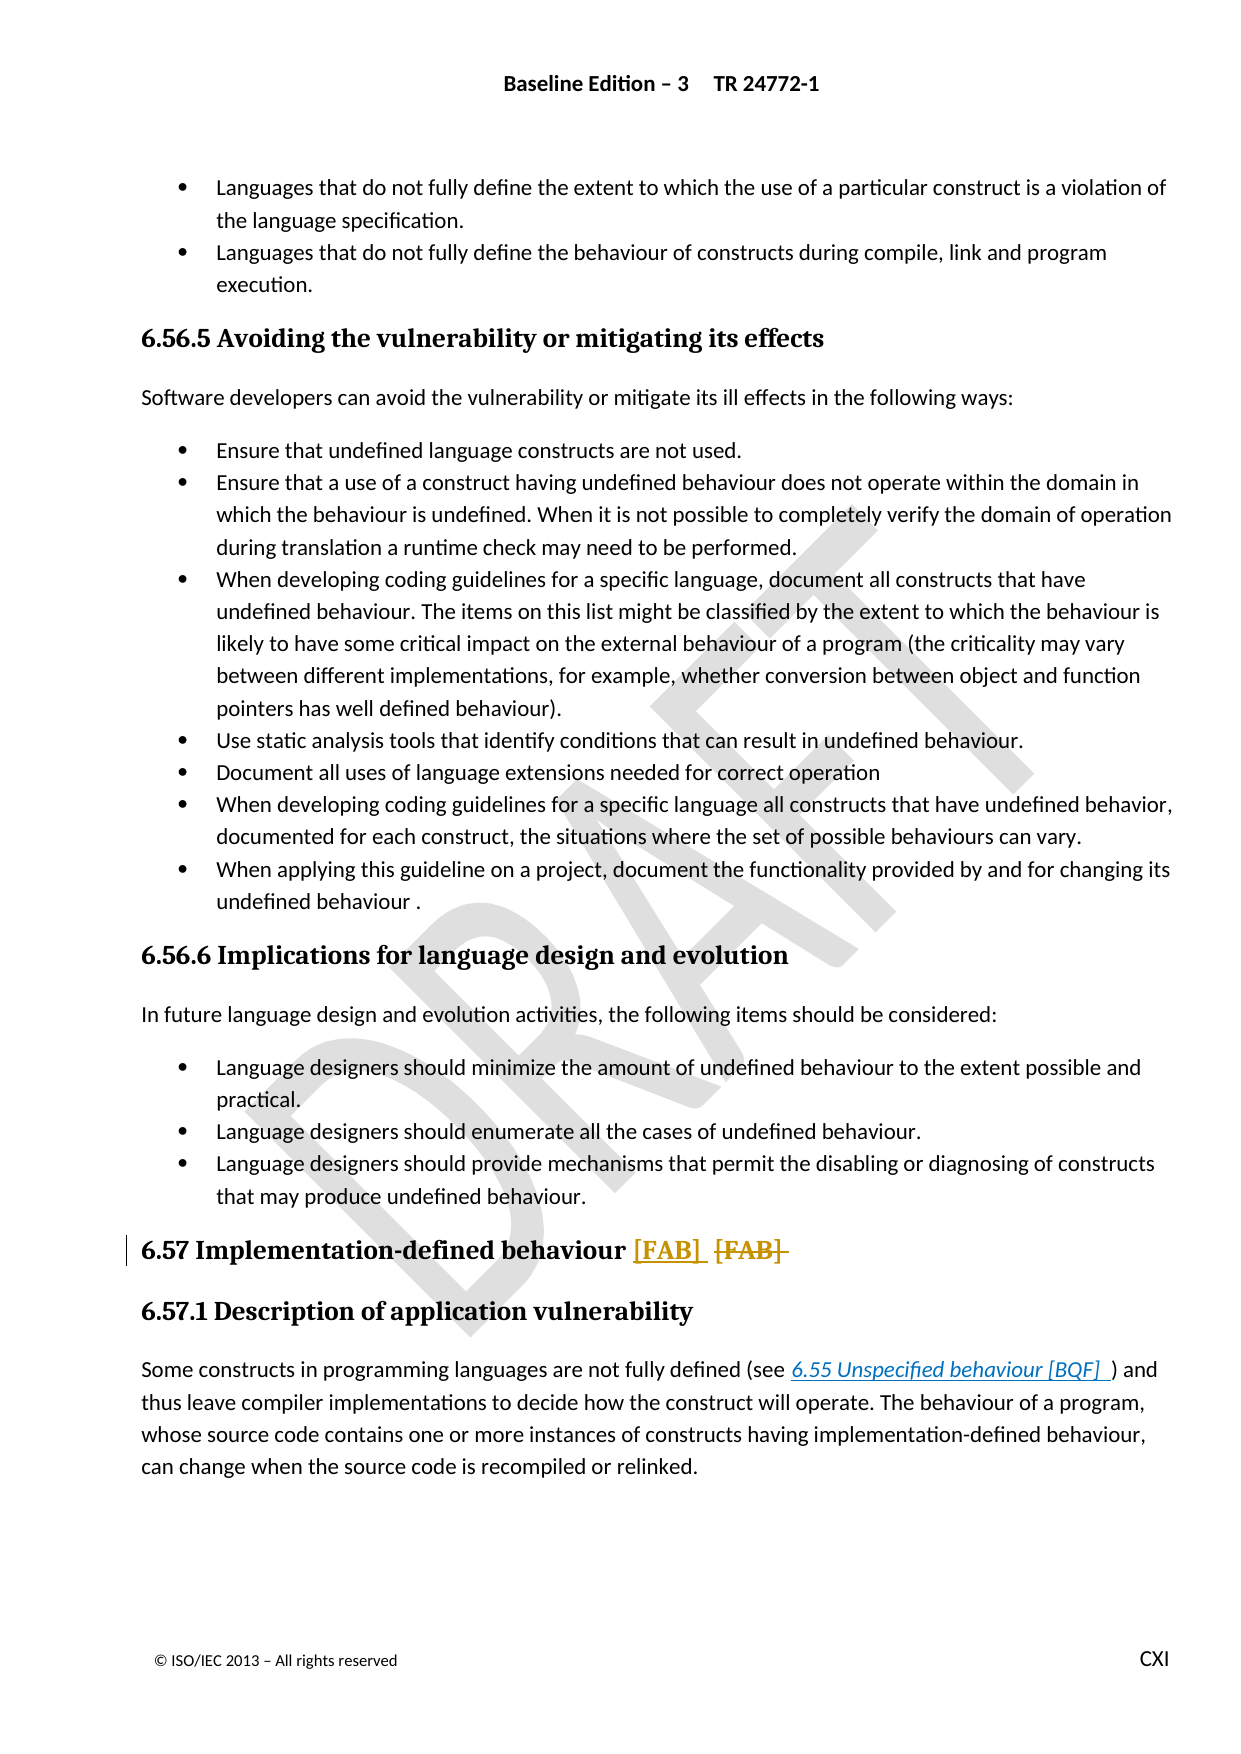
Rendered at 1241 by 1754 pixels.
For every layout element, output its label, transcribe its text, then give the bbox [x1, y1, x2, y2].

subtitle 6.57.1 Description of application vulnerability [141, 1296, 1182, 1327]
text Some constructs in programming languages are not fully defined (see ) and thus leave compiler implementations to decide how the construct will operate. The behaviour of a program, whose source code contains one or more instances of constructs having implementation-defined behaviour, can change when the source code is recompiled or relinked. [141, 1356, 1182, 1480]
list Document all uses of language extensions needed for correct operation [178, 758, 1182, 786]
list Use static analysis tools that identify conditions that can result in undefined behaviour. [178, 726, 1182, 754]
list Languages that do not fully define the behaviour of constructs during compile, link and program execution. [178, 238, 1182, 298]
list When developing coding guidelines for a specific language all constructs that have undefined behavior, documented for each construct, the situations where the set of possible behaviours can vary. [178, 790, 1182, 851]
subtitle 6.56.6 Implications for language design and evolution [141, 940, 1182, 971]
list Ensure that a use of a construct having undefined behaviour does not operate within the domain in which the behaviour is undefined. When it is not possible to completely verify the domain of operation during translation a runtime check may need to be performed. [178, 468, 1182, 561]
list When developing coding guidelines for a specific language, document all constructs that have undefined behaviour. The items on this list might be classified by the extent to which the behaviour is likely to have some critical impact on the external behaviour of a program (the criticality may vary between different implementations, for example, whether conversion between object and function pointers has well defined behaviour). [178, 565, 1182, 722]
list Language designers should provide mechanisms that permit the disabling or diagnosing of constructs that may produce undefined behaviour. [178, 1149, 1182, 1210]
list Languages that do not fully define the extent to which the use of a particular construct is a violation of the language specification. [178, 173, 1182, 234]
list When applying this guideline on a project, document the functionality provided by and for changing its undefined behaviour . [178, 855, 1182, 915]
list Language designers should minimize the amount of undefined behaviour to the extent possible and practical. [178, 1053, 1182, 1113]
subtitle 6.57 Implementation-defined behaviour [141, 1235, 1182, 1266]
list Language designers should enumerate all the cases of undefined behaviour. [178, 1117, 1182, 1145]
list Ensure that undefined language constructs are not used. [178, 436, 1182, 464]
subtitle 6.56.5 Avoiding the vulnerability or mitigating its effects [141, 323, 1182, 354]
text In future language design and evolution activities, the following items should be considered: [141, 1000, 1182, 1028]
text Software developers can avoid the vulnerability or mitigate its ill effects in the following ways: [141, 383, 1182, 411]
